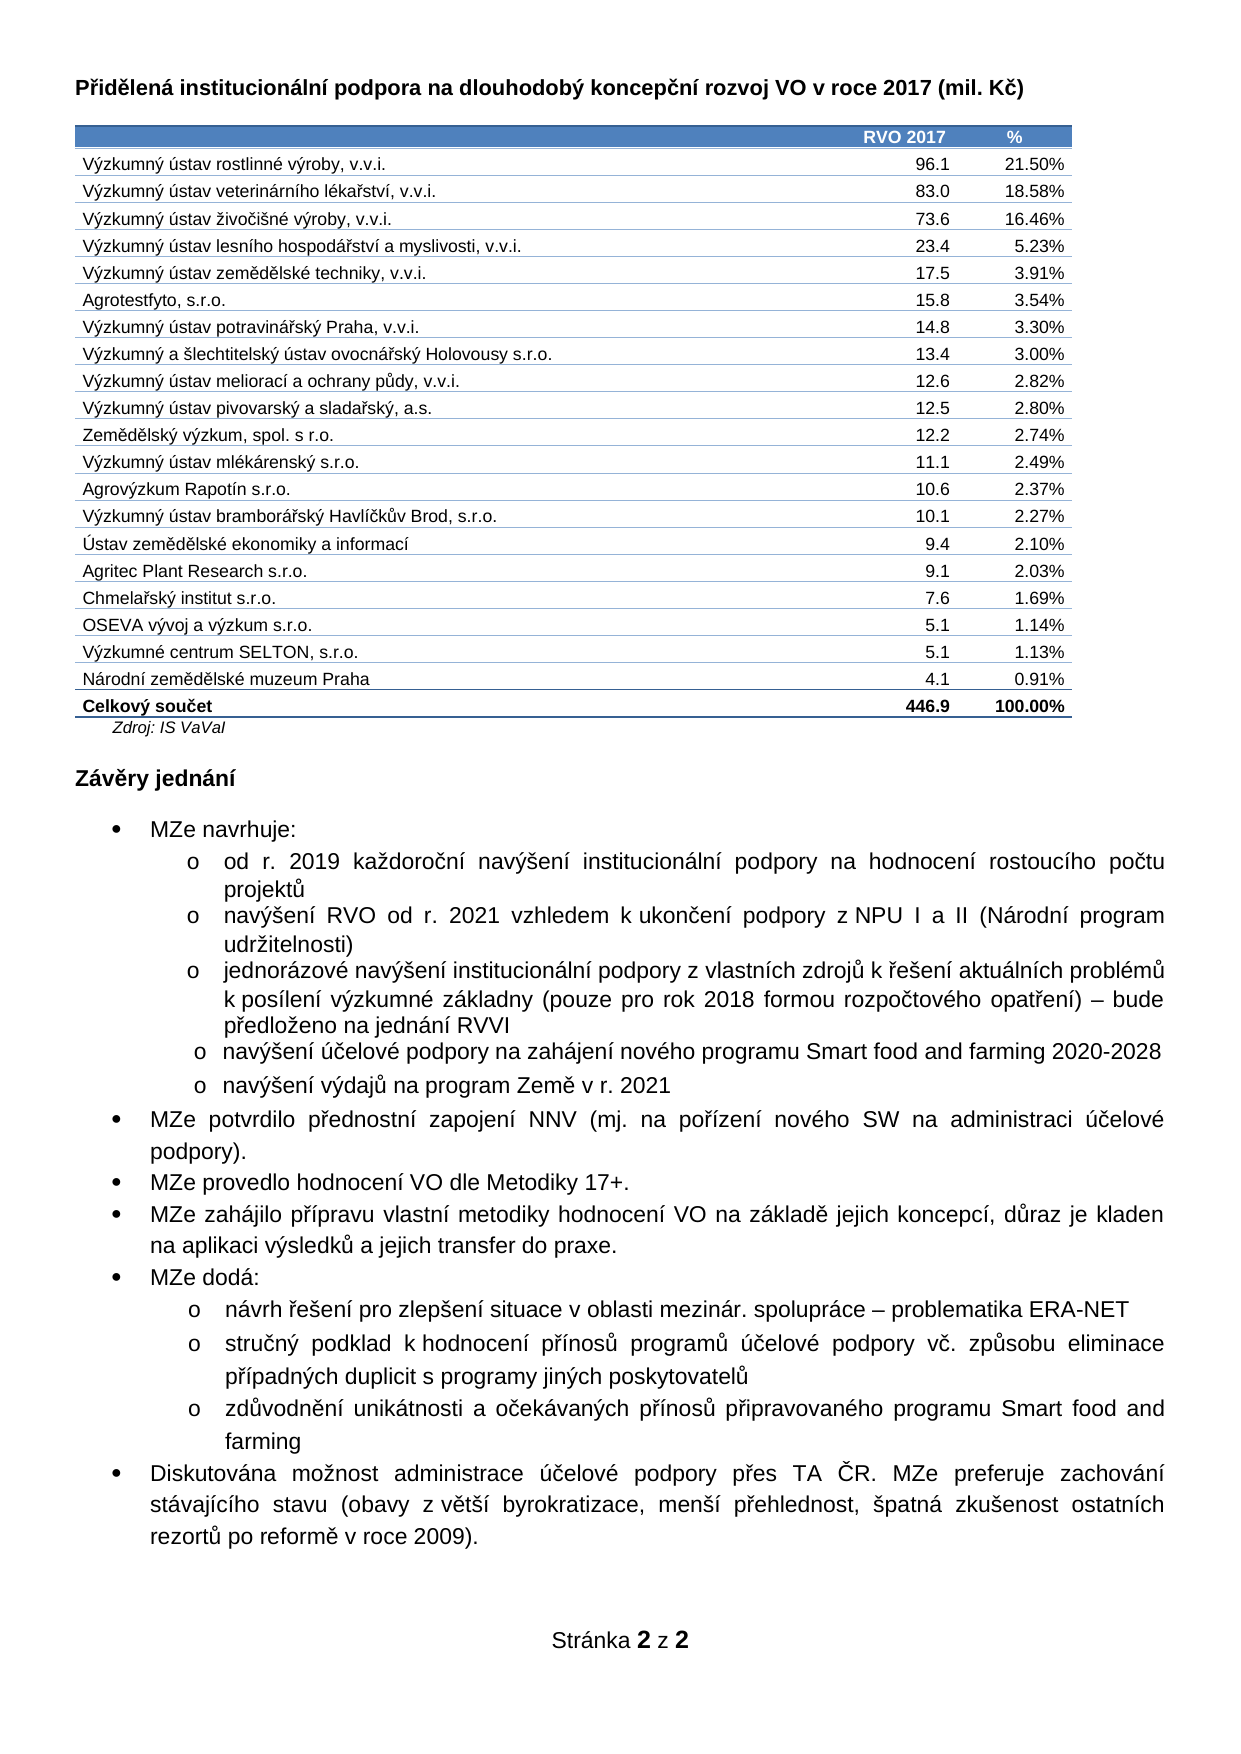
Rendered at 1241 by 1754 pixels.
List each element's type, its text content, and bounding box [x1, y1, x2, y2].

table_cell Zemědělský výzkum, spol. s r.o. [75, 419, 852, 445]
table_cell Agritec Plant Research s.r.o. [75, 555, 852, 581]
table_cell 96.1 [852, 149, 957, 174]
table_cell 2.82% [957, 365, 1072, 391]
table_cell Výzkumný ústav potravinářský Praha, v.v.i. [75, 311, 852, 337]
table_cell 12.2 [852, 419, 957, 445]
table_cell Výzkumný ústav rostlinné výroby, v.v.i. [75, 149, 852, 174]
table_header RVO 2017 [852, 127, 957, 147]
table_cell Výzkumný ústav mlékárenský s.r.o. [75, 446, 852, 472]
list navýšení výdajů na program Země v r. 2021 [150, 1072, 1165, 1101]
table_cell Výzkumný ústav živočišné výroby, v.v.i. [75, 203, 852, 229]
table_cell 14.8 [852, 311, 957, 337]
table_cell 23.4 [852, 230, 957, 256]
table_cell 2.37% [957, 474, 1072, 499]
table_cell 446.9 [852, 690, 957, 716]
list navýšení RVO od r. 2021 vzhledem k ukončení podpory z NPU I a II (Národní program udržitelnosti) [186, 902, 1165, 957]
table_cell 10.1 [852, 501, 957, 527]
table_cell 3.00% [957, 338, 1072, 364]
table_cell 12.6 [852, 365, 957, 391]
table_cell 5.1 [852, 636, 957, 662]
table_cell 4.1 [852, 663, 957, 689]
list MZe zahájilo přípravu vlastní metodiky hodnocení VO na základě jejich koncepcí, důraz je kladen na aplikaci výsledků a jejich transfer do praxe. [112, 1201, 1165, 1259]
list navýšení účelové podpory na zahájení nového programu Smart food and farming 2020-2028 [150, 1038, 1165, 1067]
table_cell 3.91% [957, 257, 1072, 283]
table_cell 9.4 [852, 528, 957, 554]
list zdůvodnění unikátnosti a očekávaných přínosů připravovaného programu Smart food and farming [187, 1394, 1165, 1454]
table_cell 0.91% [957, 663, 1072, 689]
list návrh řešení pro zlepšení situace v oblasti mezinár. spolupráce – problematika ERA-NET [187, 1296, 1165, 1324]
table_cell 10.6 [852, 474, 957, 499]
table_cell 17.5 [852, 257, 957, 283]
table_cell Výzkumný ústav veterinárního lékařství, v.v.i. [75, 176, 852, 202]
table_cell Agrotestfyto, s.r.o. [75, 284, 852, 310]
table_cell 1.69% [957, 582, 1072, 608]
table_cell Výzkumný ústav lesního hospodářství a myslivosti, v.v.i. [75, 230, 852, 256]
list od r. 2019 každoroční navýšení institucionální podpory na hodnocení rostoucího počtu projektů [186, 848, 1165, 902]
table_cell Výzkumný ústav meliorací a ochrany půdy, v.v.i. [75, 365, 852, 391]
table_cell 3.30% [957, 311, 1072, 337]
text Zdroj: IS VaVaI [112, 718, 1165, 737]
table_cell 9.1 [852, 555, 957, 581]
list MZe navrhuje: [112, 816, 1165, 843]
table_cell 2.03% [957, 555, 1072, 581]
list jednorázové navýšení institucionální podpory z vlastních zdrojů k řešení aktuálních problémů k posílení výzkumné základny (pouze pro rok 2018 formou rozpočtového opatření) – bude předloženo na jednání RVVI [186, 957, 1165, 1038]
table_cell 12.5 [852, 392, 957, 418]
table_cell 15.8 [852, 284, 957, 310]
list MZe dodá: [112, 1264, 1165, 1290]
table_cell 1.14% [957, 609, 1072, 635]
table_cell Výzkumný a šlechtitelský ústav ovocnářský Holovousy s.r.o. [75, 338, 852, 364]
table_cell 11.1 [852, 446, 957, 472]
table_cell 2.49% [957, 446, 1072, 472]
table_cell 83.0 [852, 176, 957, 202]
text Přidělená institucionální podpora na dlouhodobý koncepční rozvoj VO v roce 2017 (mil. Kč) [75, 75, 1165, 100]
table_cell 2.80% [957, 392, 1072, 418]
table_cell 5.1 [852, 609, 957, 635]
table_cell Národní zemědělské muzeum Praha [75, 663, 852, 689]
table_cell 2.10% [957, 528, 1072, 554]
table_cell Celkový součet [75, 690, 852, 716]
list MZe potvrdilo přednostní zapojení NNV (mj. na pořízení nového SW na administraci účelové podpory). [112, 1106, 1165, 1164]
table_cell 100.00% [957, 690, 1072, 716]
table_cell 21.50% [957, 149, 1072, 174]
table_cell 1.13% [957, 636, 1072, 662]
table_cell 3.54% [957, 284, 1072, 310]
table_cell 73.6 [852, 203, 957, 229]
table_cell Výzkumný ústav zemědělské techniky, v.v.i. [75, 257, 852, 283]
table_cell 13.4 [852, 338, 957, 364]
list MZe provedlo hodnocení VO dle Metodiky 17+. [112, 1169, 1165, 1196]
list stručný podklad k hodnocení přínosů programů účelové podpory vč. způsobu eliminace případných duplicit s programy jiných poskytovatelů [187, 1329, 1165, 1389]
list Diskutována možnost administrace účelové podpory přes TA ČR. MZe preferuje zachování stávajícího stavu (obavy z větší byrokratizace, menší přehlednost, špatná zkušenost ostatních rezortů po reformě v roce 2009). [112, 1460, 1165, 1549]
table_cell 7.6 [852, 582, 957, 608]
table_header [75, 127, 852, 147]
table_cell 16.46% [957, 203, 1072, 229]
table_cell OSEVA vývoj a výzkum s.r.o. [75, 609, 852, 635]
table_cell Ústav zemědělské ekonomiky a informací [75, 528, 852, 554]
table_cell Agrovýzkum Rapotín s.r.o. [75, 474, 852, 499]
table_cell Výzkumné centrum SELTON, s.r.o. [75, 636, 852, 662]
table_cell 2.74% [957, 419, 1072, 445]
table_cell 5.23% [957, 230, 1072, 256]
table_cell 18.58% [957, 176, 1072, 202]
text Závěry jednání [75, 765, 1165, 792]
table_cell Výzkumný ústav pivovarský a sladařský, a.s. [75, 392, 852, 418]
table_cell Výzkumný ústav bramborářský Havlíčkův Brod, s.r.o. [75, 501, 852, 527]
table_cell Chmelařský institut s.r.o. [75, 582, 852, 608]
table_cell 2.27% [957, 501, 1072, 527]
table_header % [957, 127, 1072, 147]
